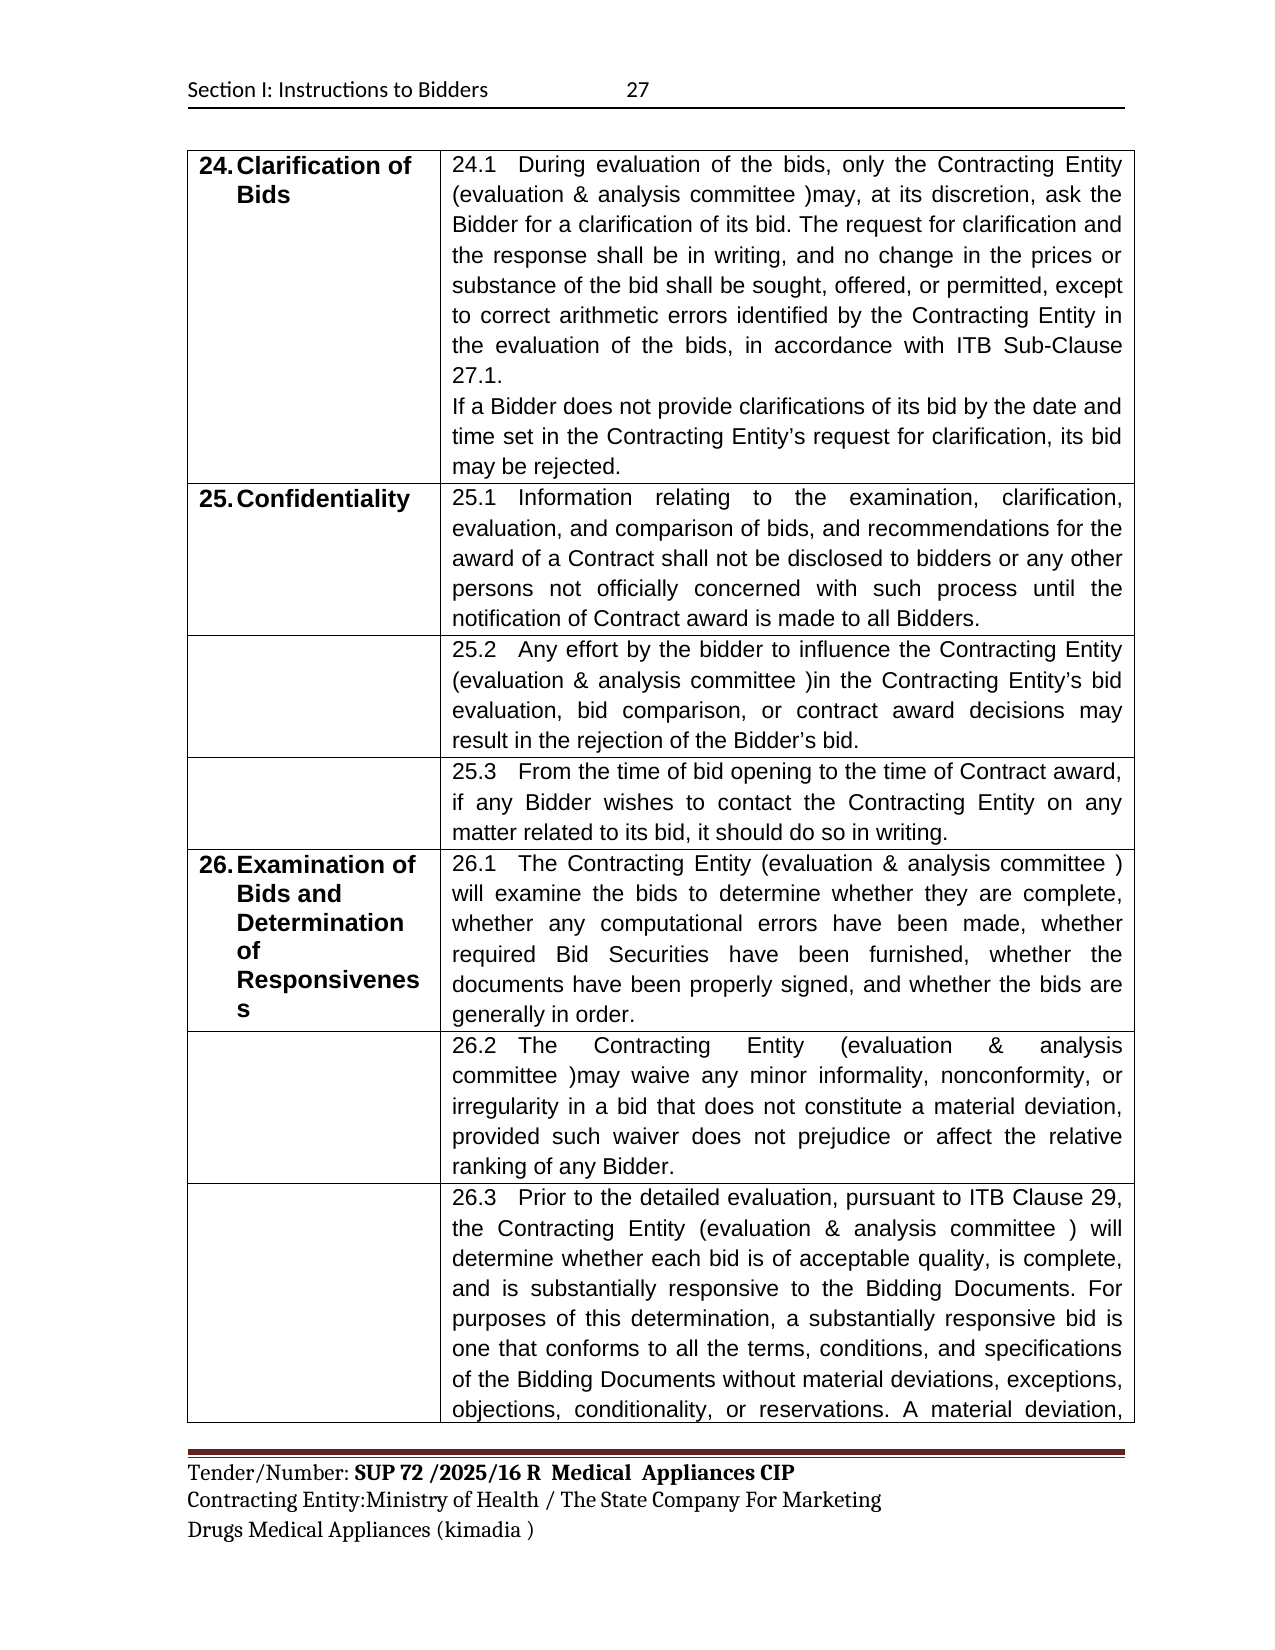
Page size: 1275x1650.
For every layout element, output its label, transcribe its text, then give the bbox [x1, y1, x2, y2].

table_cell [441, 1184, 1134, 1422]
table_cell [188, 1184, 440, 1422]
table_cell [188, 758, 440, 849]
table_cell 25.2 Any effort by the bidder to influence the Contracting Entity (evaluation & analysis committee )in the Contracting Entity’s bid evaluation, bid comparison, or contract award decisions may result in the rejection of the Bidder’s bid. [441, 636, 1134, 757]
table_cell 26. Examination of Bids and Determination of Responsiveness [188, 850, 440, 1031]
table_cell 26.1 The Contracting Entity (evaluation & analysis committee ) will examine the bids to determine whether they are complete, whether any computational errors have been made, whether required Bid Securities have been furnished, whether the documents have been properly signed, and whether the bids are generally in order. [441, 850, 1134, 1031]
table_cell 25.3 From the time of bid opening to the time of Contract award, if any Bidder wishes to contact the Contracting Entity on any matter related to its bid, it should do so in writing. [441, 758, 1134, 849]
table_cell 25. Confidentiality [188, 484, 440, 635]
table_cell [188, 636, 440, 757]
table_cell 25.1 Information relating to the examination, clarification, evaluation, and comparison of bids, and recommendations for the award of a Contract shall not be disclosed to bidders or any other persons not officially concerned with such process until the notification of Contract award is made to all Bidders. [441, 484, 1134, 635]
table_cell [188, 1032, 440, 1183]
table_cell 26.2 The Contracting Entity (evaluation & analysis committee )may waive any minor informality, nonconformity, or irregularity in a bid that does not constitute a material deviation, provided such waiver does not prejudice or affect the relative ranking of any Bidder. [441, 1032, 1134, 1183]
table_cell 24.1 During evaluation of the bids, only the Contracting Entity (evaluation & analysis committee )may, at its discretion, ask the Bidder for a clarification of its bid. The request for clarification and the response shall be in writing, and no change in the prices or substance of the bid shall be sought, offered, or permitted, except to correct arithmetic errors identified by the Contracting Entity in the evaluation of the bids, in accordance with ITB Sub-Clause 27.1. If a Bidder does not provide clarifications of its bid by the date and time set in the Contracting Entity’s request for clarification, its bid may be rejected. [441, 151, 1134, 483]
table_cell 24. Clarification of Bids [188, 151, 440, 483]
